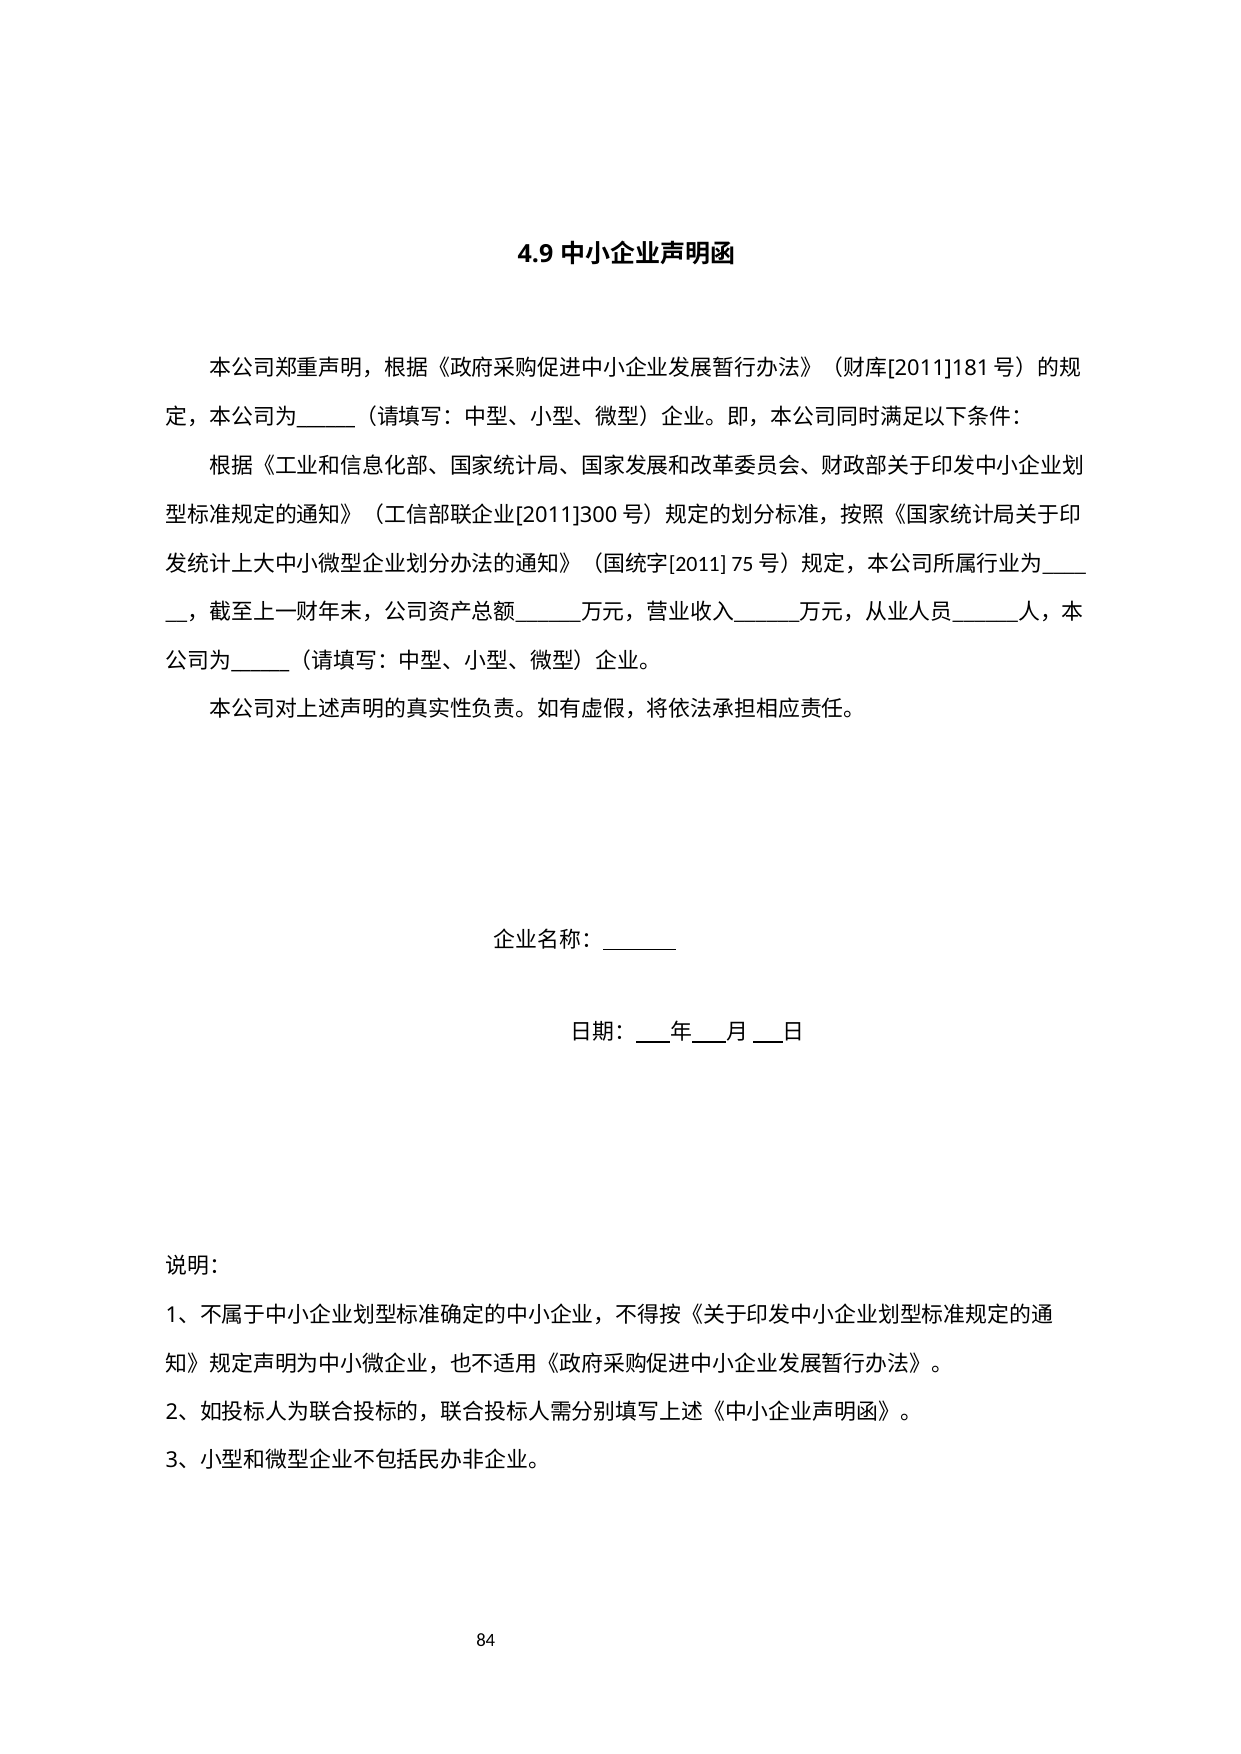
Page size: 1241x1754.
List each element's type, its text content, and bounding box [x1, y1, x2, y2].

text 本公司对上述声明的真实性负责。如有虚假，将依法承担相应责任。 [165, 691, 1087, 723]
text 2、如投标人为联合投标的，联合投标人需分别填写上述《中小企业声明函》。 [165, 1393, 1087, 1426]
text 企业名称： [165, 922, 1087, 953]
text 日期： 年 月 日 [165, 1014, 1087, 1045]
text 说明： [165, 1248, 1087, 1281]
text 3、小型和微型企业不包括民办非企业。 [165, 1442, 1087, 1474]
text 1、不属于中小企业划型标准确定的中小企业，不得按《关于印发中小企业划型标准规定的通知》规定声明为中小微企业，也不适用《政府采购促进中小企业发展暂行办法》。 [165, 1296, 1087, 1378]
text 4.9 中小企业声明函 [165, 219, 1087, 284]
text 本公司郑重声明，根据《政府采购促进中小企业发展暂行办法》（财库[2011]181号）的规定，本公司为______（请填写：中型、小型、微型）企业。即，本公司同时满足以下条件： 根据《工业和信息化部、国家统计局、国家发展和改革委员会、财政部关于印发中小企业划型标准规定的通知》（工信部联企业[2011]300号）规定的划分标准，按照《国家统计局关于印发统计上大中小微型企业划分办法的通知》（国统字[2011] 75号）规定，本公司所属行业为______，截至上一财年末，公司资产总额______万元，营业收入______万元，从业人员______人，本公司为______（请填写：中型、小型、微型）企业。 [165, 350, 1087, 675]
